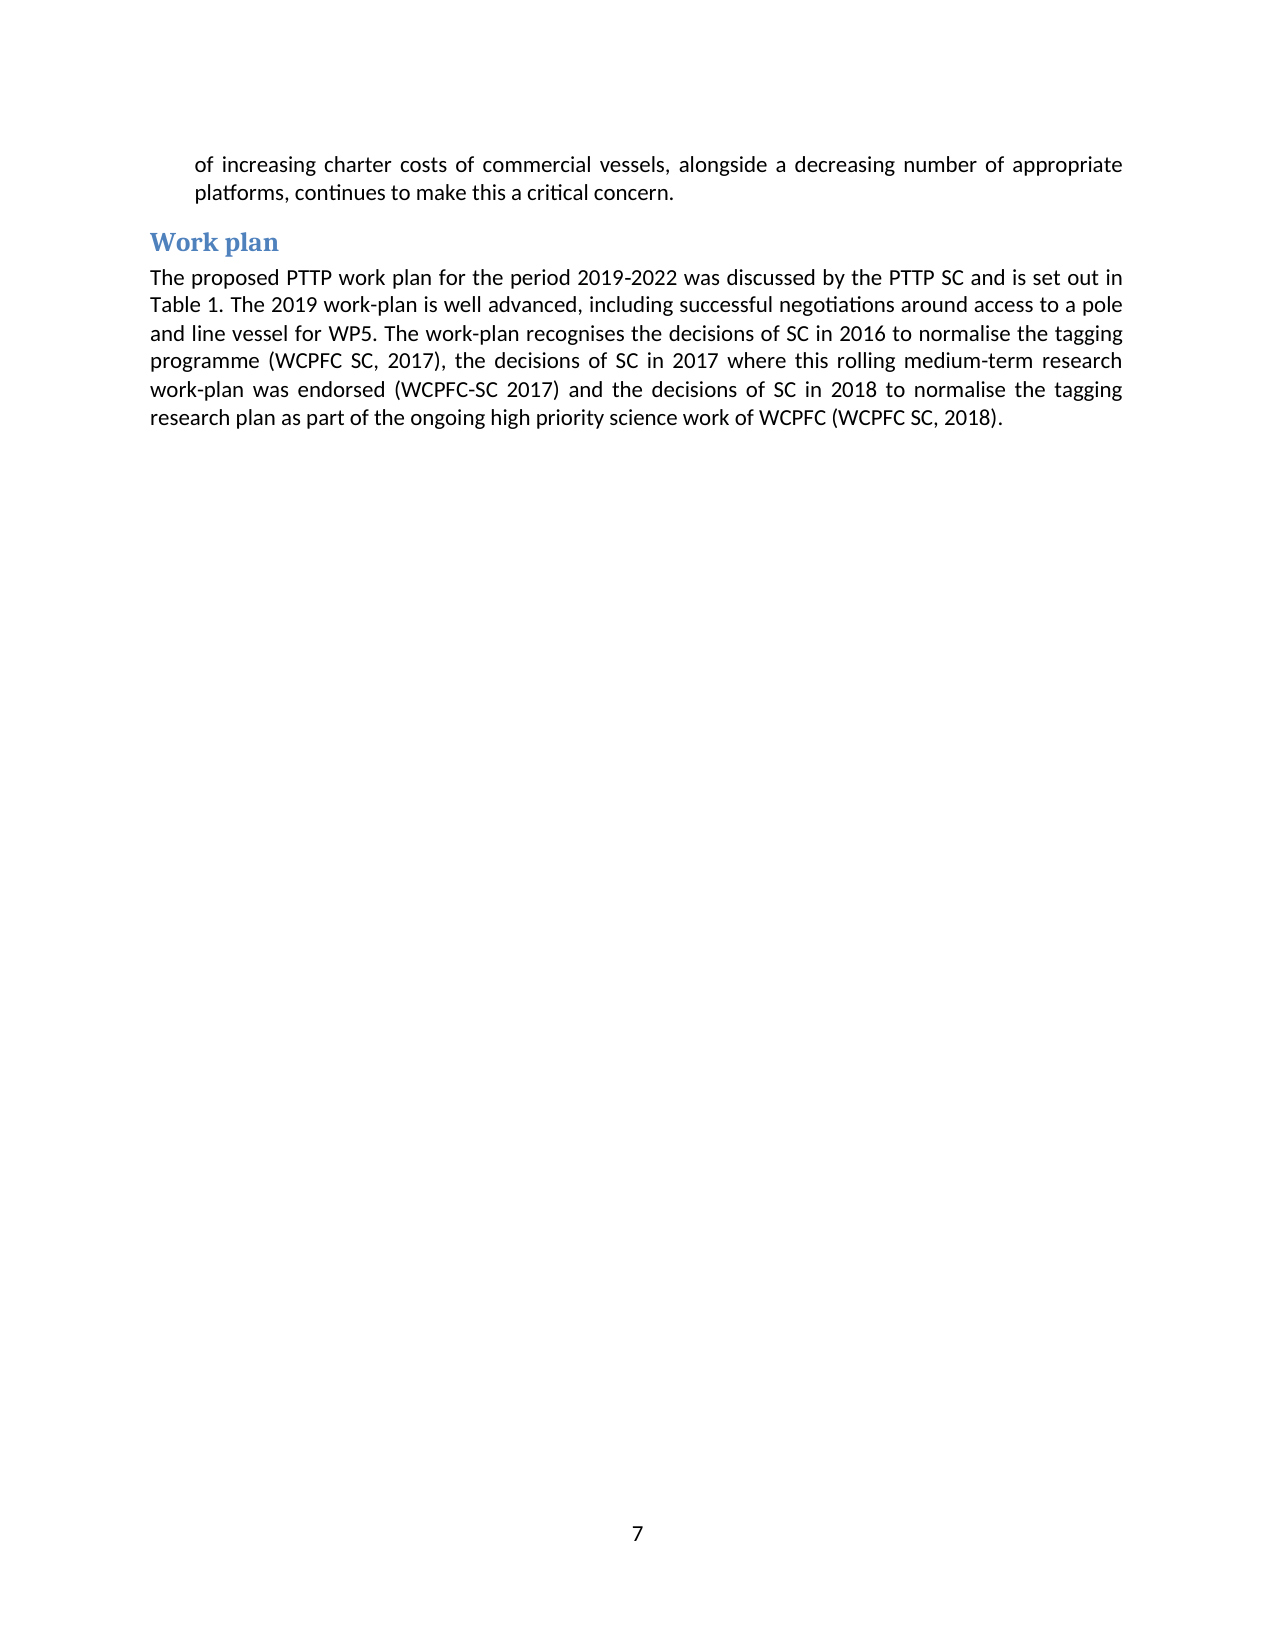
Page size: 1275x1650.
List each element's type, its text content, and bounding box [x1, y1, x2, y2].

text The proposed PTTP work plan for the period 2019‐2022 was discussed by the PTTP SC and is set out in Table 1. The 2019 work-plan is well advanced, including successful negotiations around access to a pole and line vessel for WP5. The work-plan recognises the decisions of SC in 2016 to normalise the tagging programme (WCPFC SC, 2017), the decisions of SC in 2017 where this rolling medium-term research work-plan was endorsed (WCPFC-SC 2017) and the decisions of SC in 2018 to normalise the tagging research plan as part of the ongoing high priority science work of WCPFC (WCPFC SC, 2018). [150, 263, 1125, 431]
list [150, 150, 1125, 206]
subtitle Work plan [150, 227, 1125, 258]
